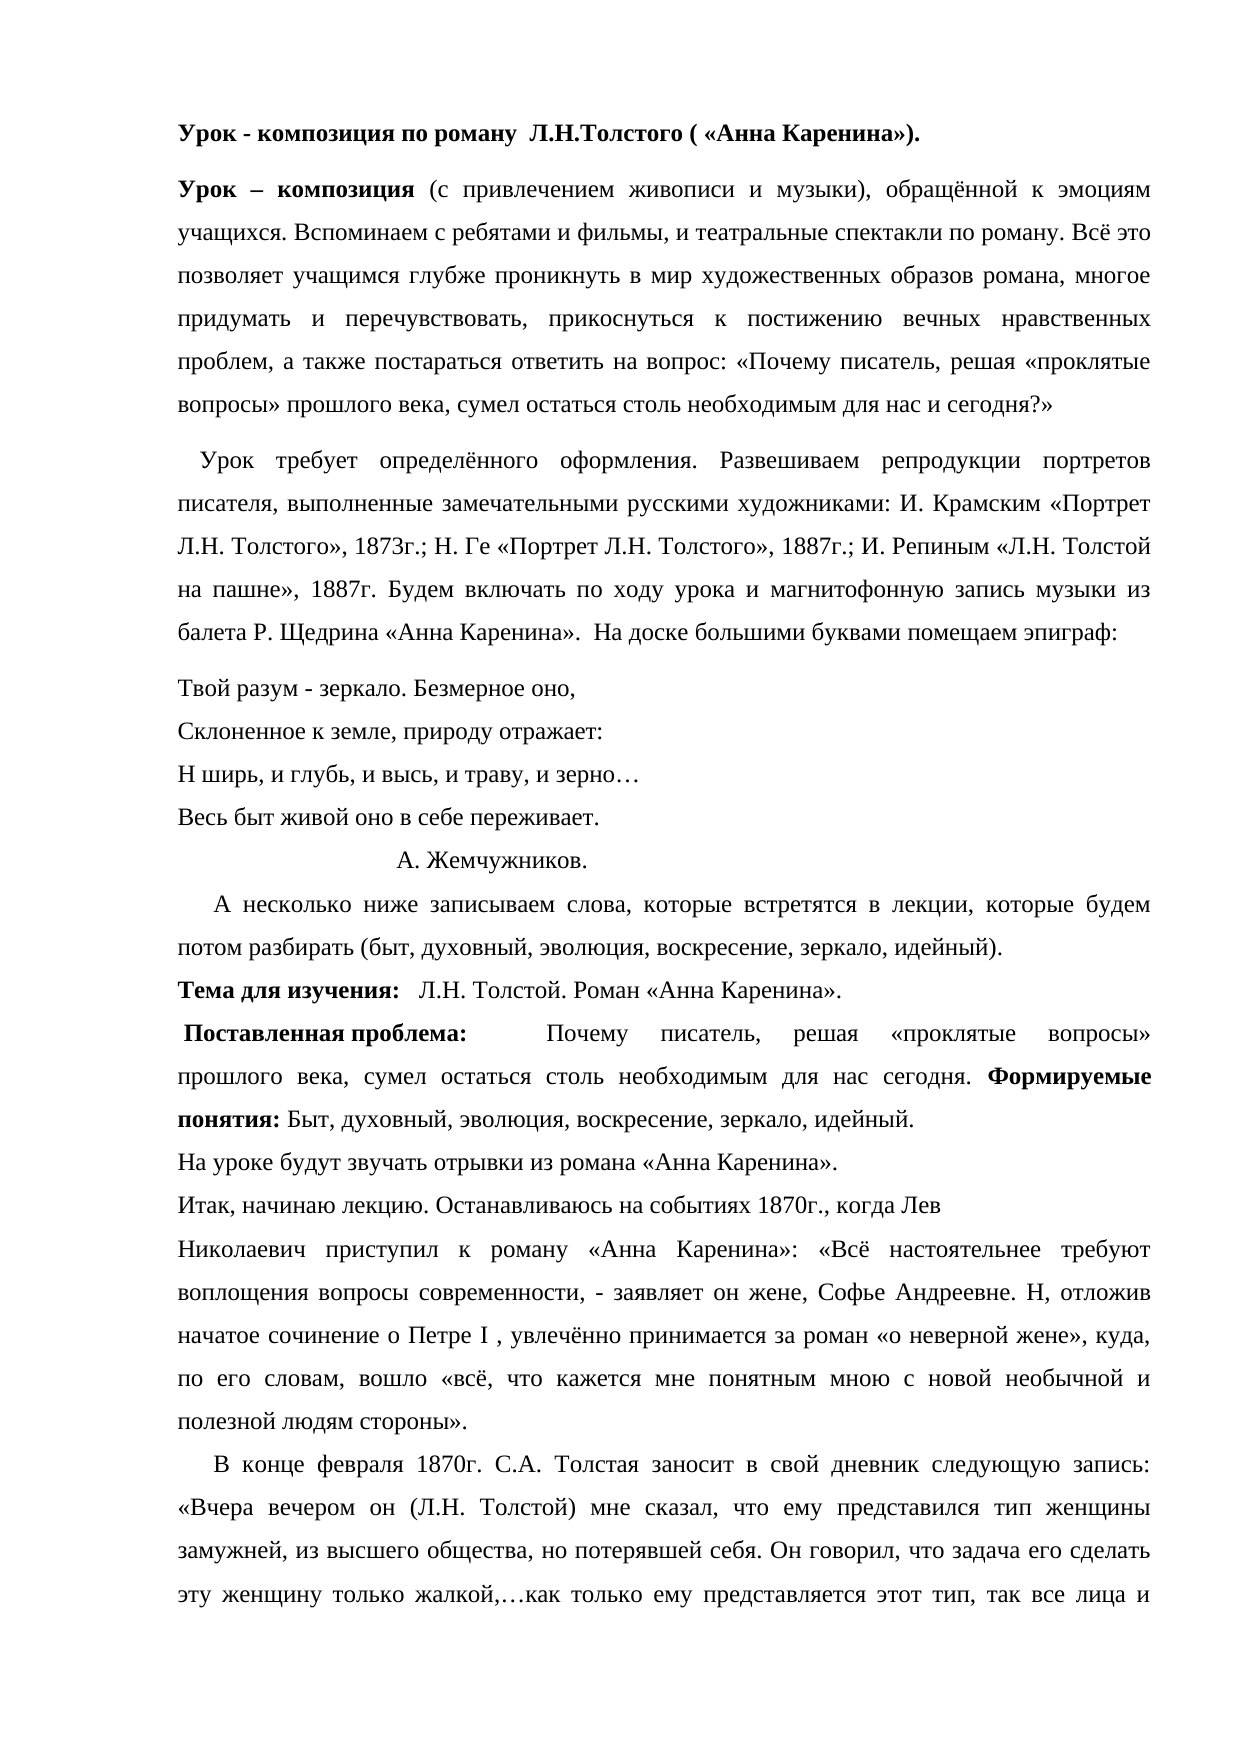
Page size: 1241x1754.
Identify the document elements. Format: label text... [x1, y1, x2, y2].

text Николаевич приступил к роману «Анна Каренина»: «Всё настоятельнее требуют воплощения вопросы современности, - заявляет он жене, Софье Андреевне. Н, отложив начатое сочинение о Петре I , увлечённо принимается за роман «о неверной жене», куда, по его словам, вошло «всё, что кажется мне понятным мною с новой необычной и полезной людям стороны». [177, 1234, 1152, 1435]
text Урок - композиция по роману Л.Н.Толстого ( «Анна Каренина»). [177, 118, 1152, 147]
text Н ширь, и глубь, и высь, и траву, и зерно… [177, 759, 1152, 788]
text На уроке будут звучать отрывки из романа «Анна Каренина». [177, 1147, 1152, 1176]
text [177, 1449, 1152, 1607]
text Урок требует определённого оформления. Развешиваем репродукции портретов писателя, выполненные замечательными русскими художниками: И. Крамским «Портрет Л.Н. Толстого», 1873г.; Н. Ге «Портрет Л.Н. Толстого», 1887г.; И. Репиным «Л.Н. Толстой на пашне», 1887г. Будем включать по ходу урока и магнитофонную запись музыки из балета Р. Щедрина «Анна Каренина». На доске большими буквами помещаем эпиграф: [177, 445, 1152, 646]
text Итак, начинаю лекцию. Останавливаюсь на событиях 1870г., когда Лев [177, 1191, 1152, 1219]
text Твой разум - зеркало. Безмерное оно, [177, 673, 1152, 702]
text Урок – композиция (с привлечением живописи и музыки), обращённой к эмоциям учащихся. Вспоминаем с ребятами и фильмы, и театральные спектакли по роману. Всё это позволяет учащимся глубже проникнуть в мир художественных образов романа, многое придумать и перечувствовать, прикоснуться к постижению вечных нравственных проблем, а также постараться ответить на вопрос: «Почему писатель, решая «проклятые вопросы» прошлого века, сумел остаться столь необходимым для нас и сегодня?» [177, 174, 1152, 418]
text А. Жемчужников. [177, 846, 1152, 874]
text Тема для изучения: Л.Н. Толстой. Роман «Анна Каренина». [177, 975, 1152, 1004]
text Весь быт живой оно в себе переживает. [177, 802, 1152, 831]
text Поставленная проблема: Почему писатель, решая «проклятые вопросы» прошлого века, сумел остаться столь необходимым для нас сегодня. Формируемые понятия: Быт, духовный, эволюция, воскресение, зеркало, идейный. [177, 1018, 1152, 1133]
text А несколько ниже записываем слова, которые встретятся в лекции, которые будем потом разбирать (быт, духовный, эволюция, воскресение, зеркало, идейный). [177, 889, 1152, 961]
text Склоненное к земле, природу отражает: [177, 716, 1152, 745]
